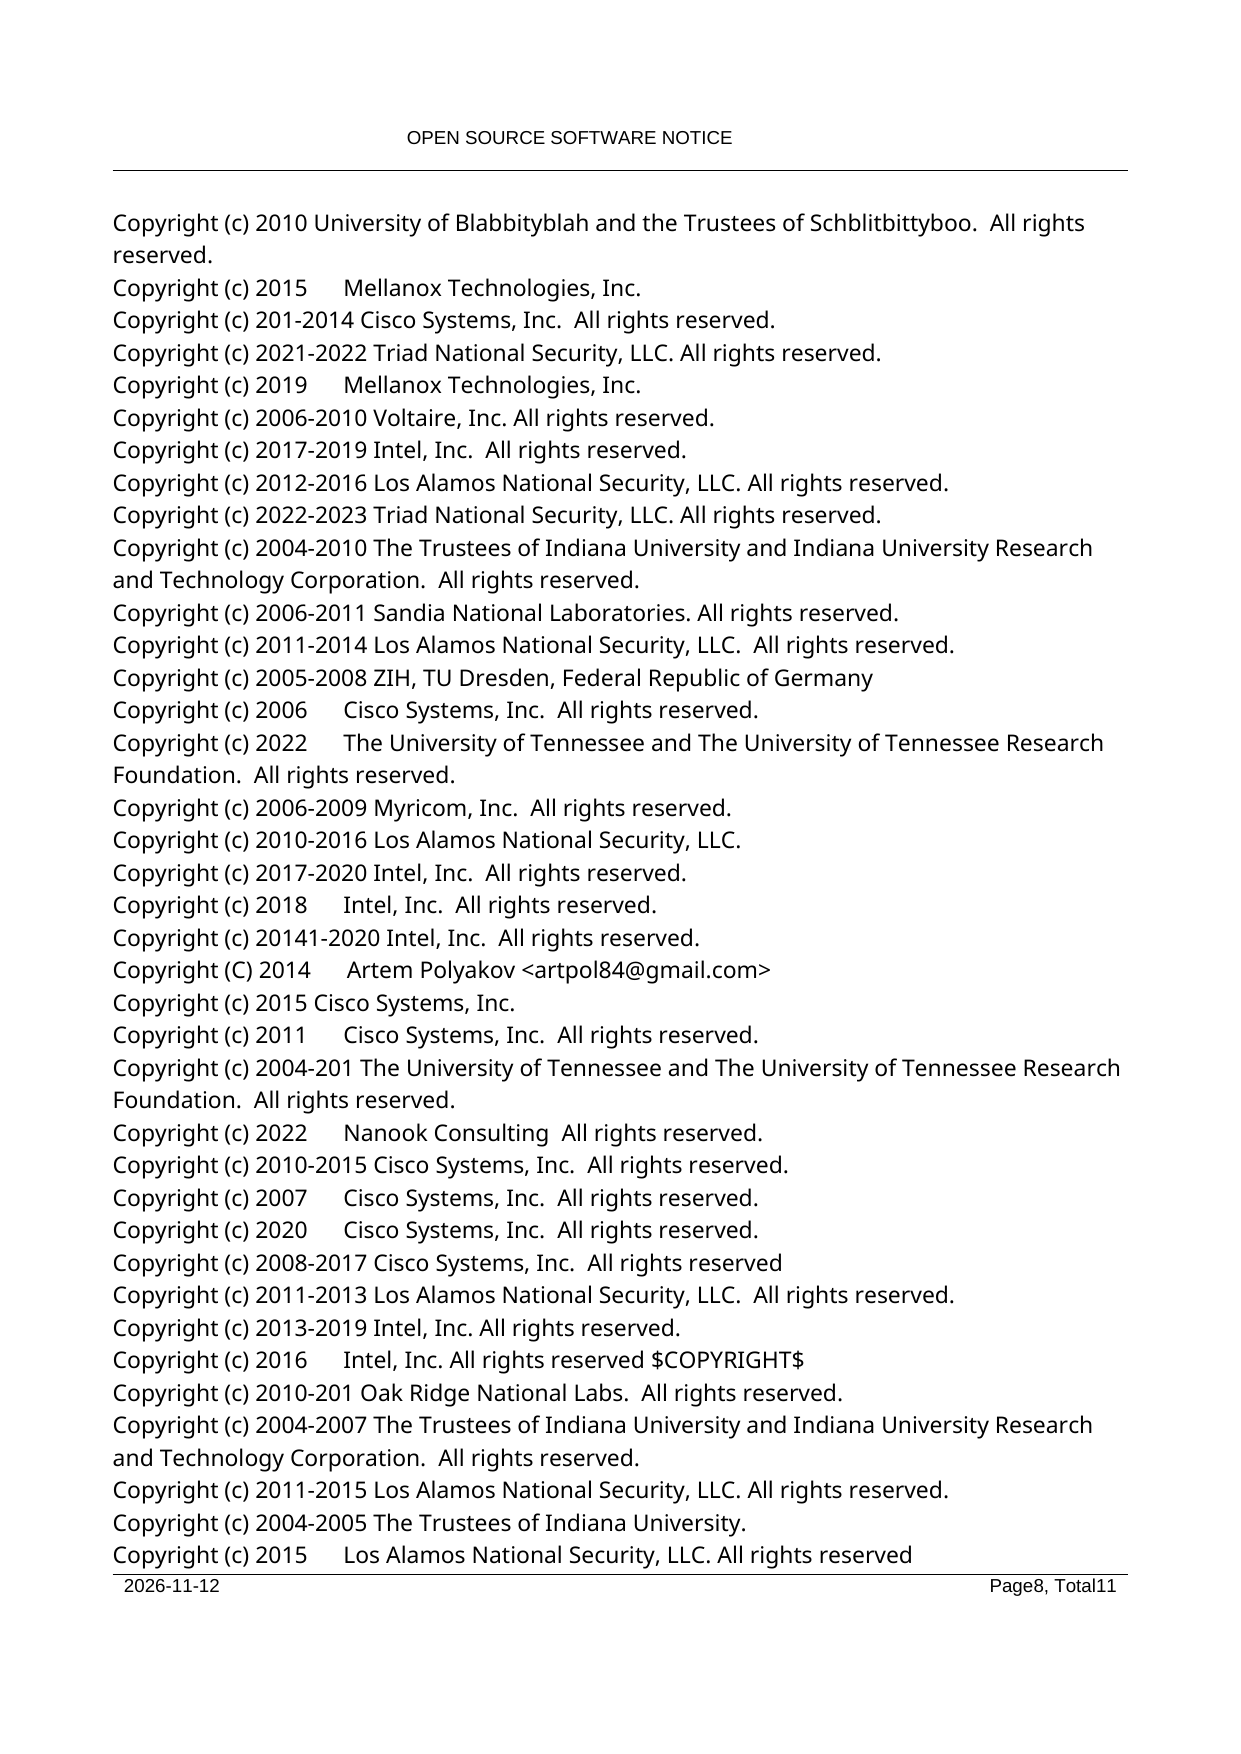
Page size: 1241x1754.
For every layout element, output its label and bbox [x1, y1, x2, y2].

text [112, 206, 1128, 1571]
